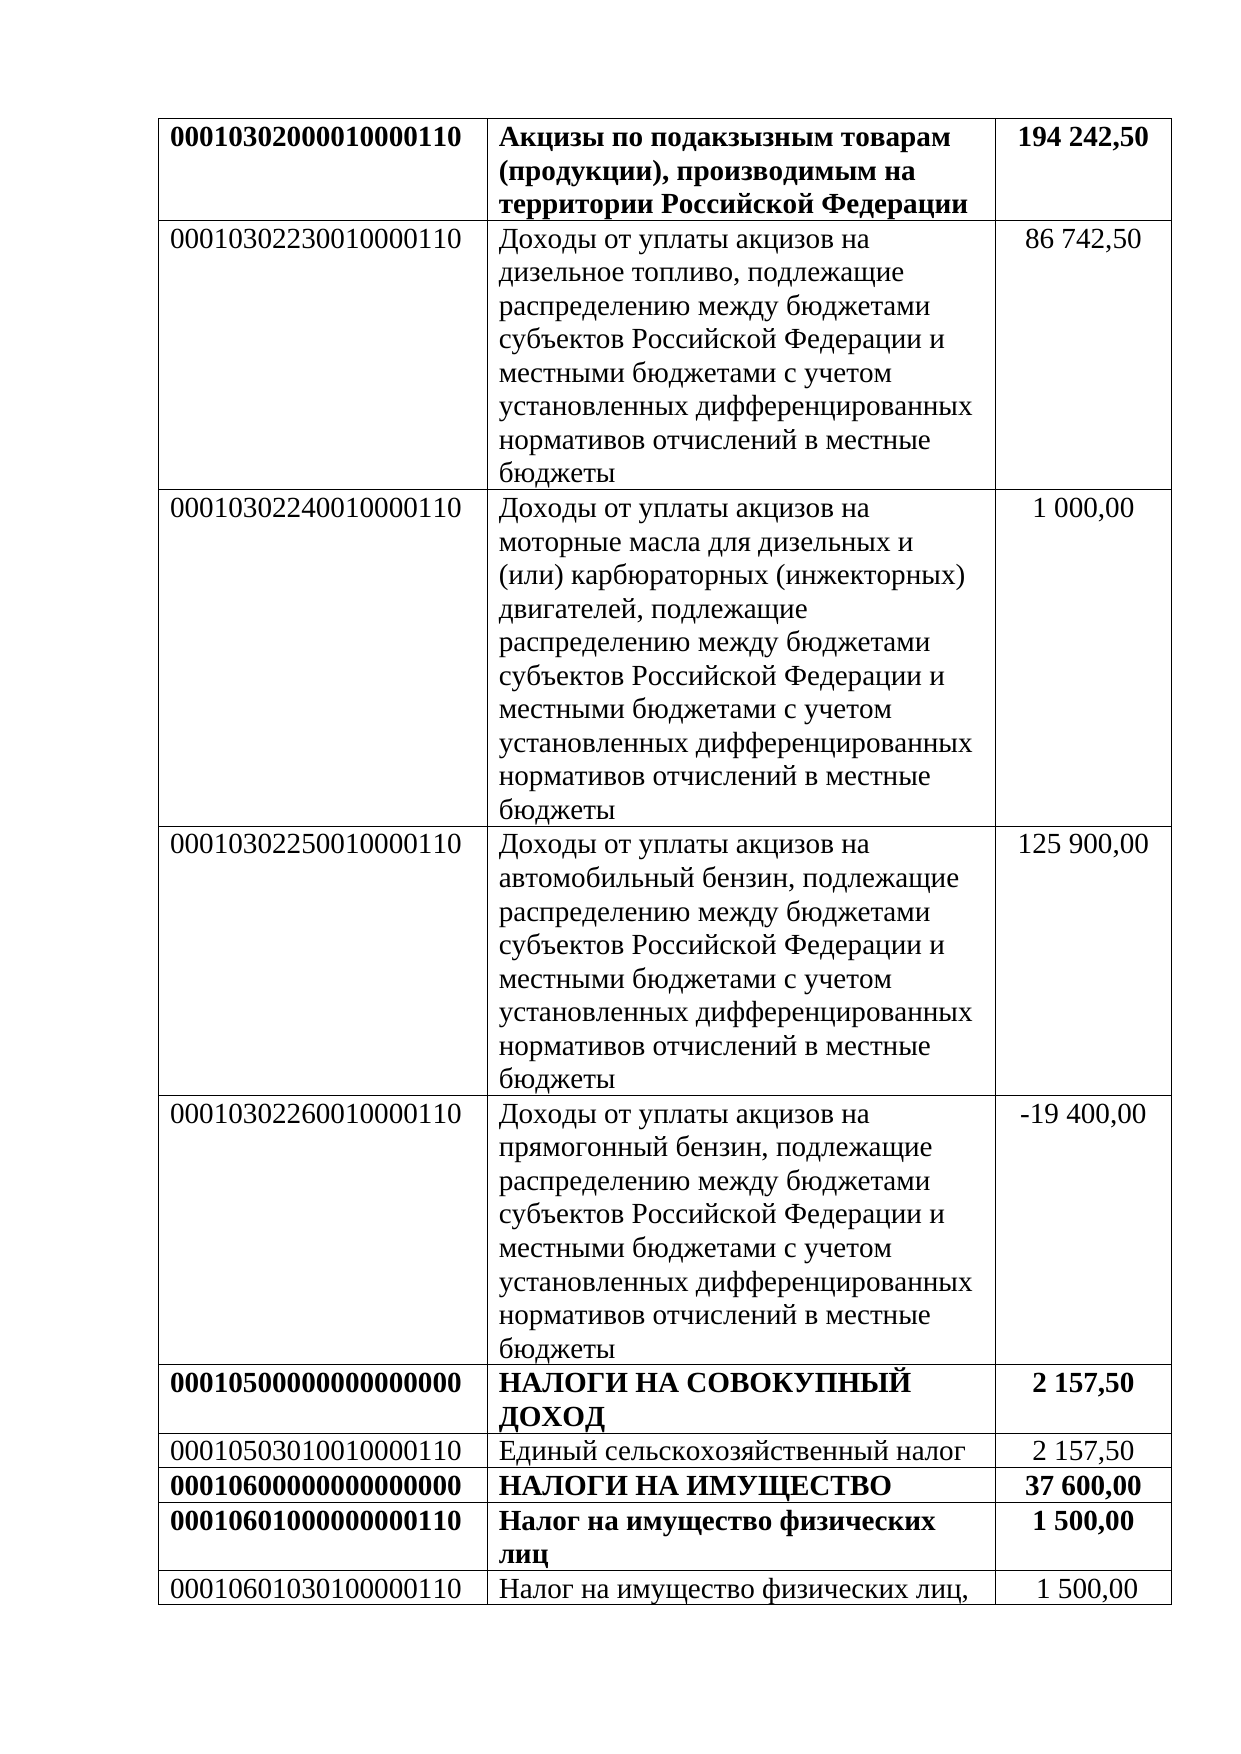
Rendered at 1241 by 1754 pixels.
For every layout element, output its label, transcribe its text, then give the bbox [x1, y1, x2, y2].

table_cell -19 400,00 [996, 1096, 1171, 1364]
table_cell 86 742,50 [996, 221, 1171, 489]
table_cell 00010601000000000110 [159, 1503, 487, 1570]
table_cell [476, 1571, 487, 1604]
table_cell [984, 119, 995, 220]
table_cell 2 157,50 [996, 1365, 1171, 1432]
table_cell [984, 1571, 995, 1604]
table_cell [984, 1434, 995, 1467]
table_cell 00010302230010000110 [159, 221, 487, 489]
table_cell 00010302000010000110 [159, 119, 487, 220]
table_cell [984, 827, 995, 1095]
table_cell 00010500000000000000 [159, 1365, 487, 1432]
table_cell 1 000,00 [996, 490, 1171, 826]
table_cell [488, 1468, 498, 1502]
table_cell 125 900,00 [996, 827, 1171, 1095]
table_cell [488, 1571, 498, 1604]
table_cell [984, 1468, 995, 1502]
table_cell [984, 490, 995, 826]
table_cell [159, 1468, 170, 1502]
table_cell 00010302250010000110 [159, 827, 487, 1095]
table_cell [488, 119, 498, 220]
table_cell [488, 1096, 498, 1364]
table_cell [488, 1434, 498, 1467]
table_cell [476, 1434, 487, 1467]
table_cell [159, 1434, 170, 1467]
table_cell 00010302260010000110 [159, 1096, 487, 1364]
table_cell 00010302240010000110 [159, 490, 487, 826]
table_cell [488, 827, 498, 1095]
table_cell 1 500,00 [996, 1503, 1171, 1570]
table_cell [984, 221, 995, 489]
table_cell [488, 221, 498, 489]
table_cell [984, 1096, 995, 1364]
table_cell 194 242,50 [996, 119, 1171, 220]
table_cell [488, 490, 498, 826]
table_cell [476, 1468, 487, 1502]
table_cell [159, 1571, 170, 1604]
